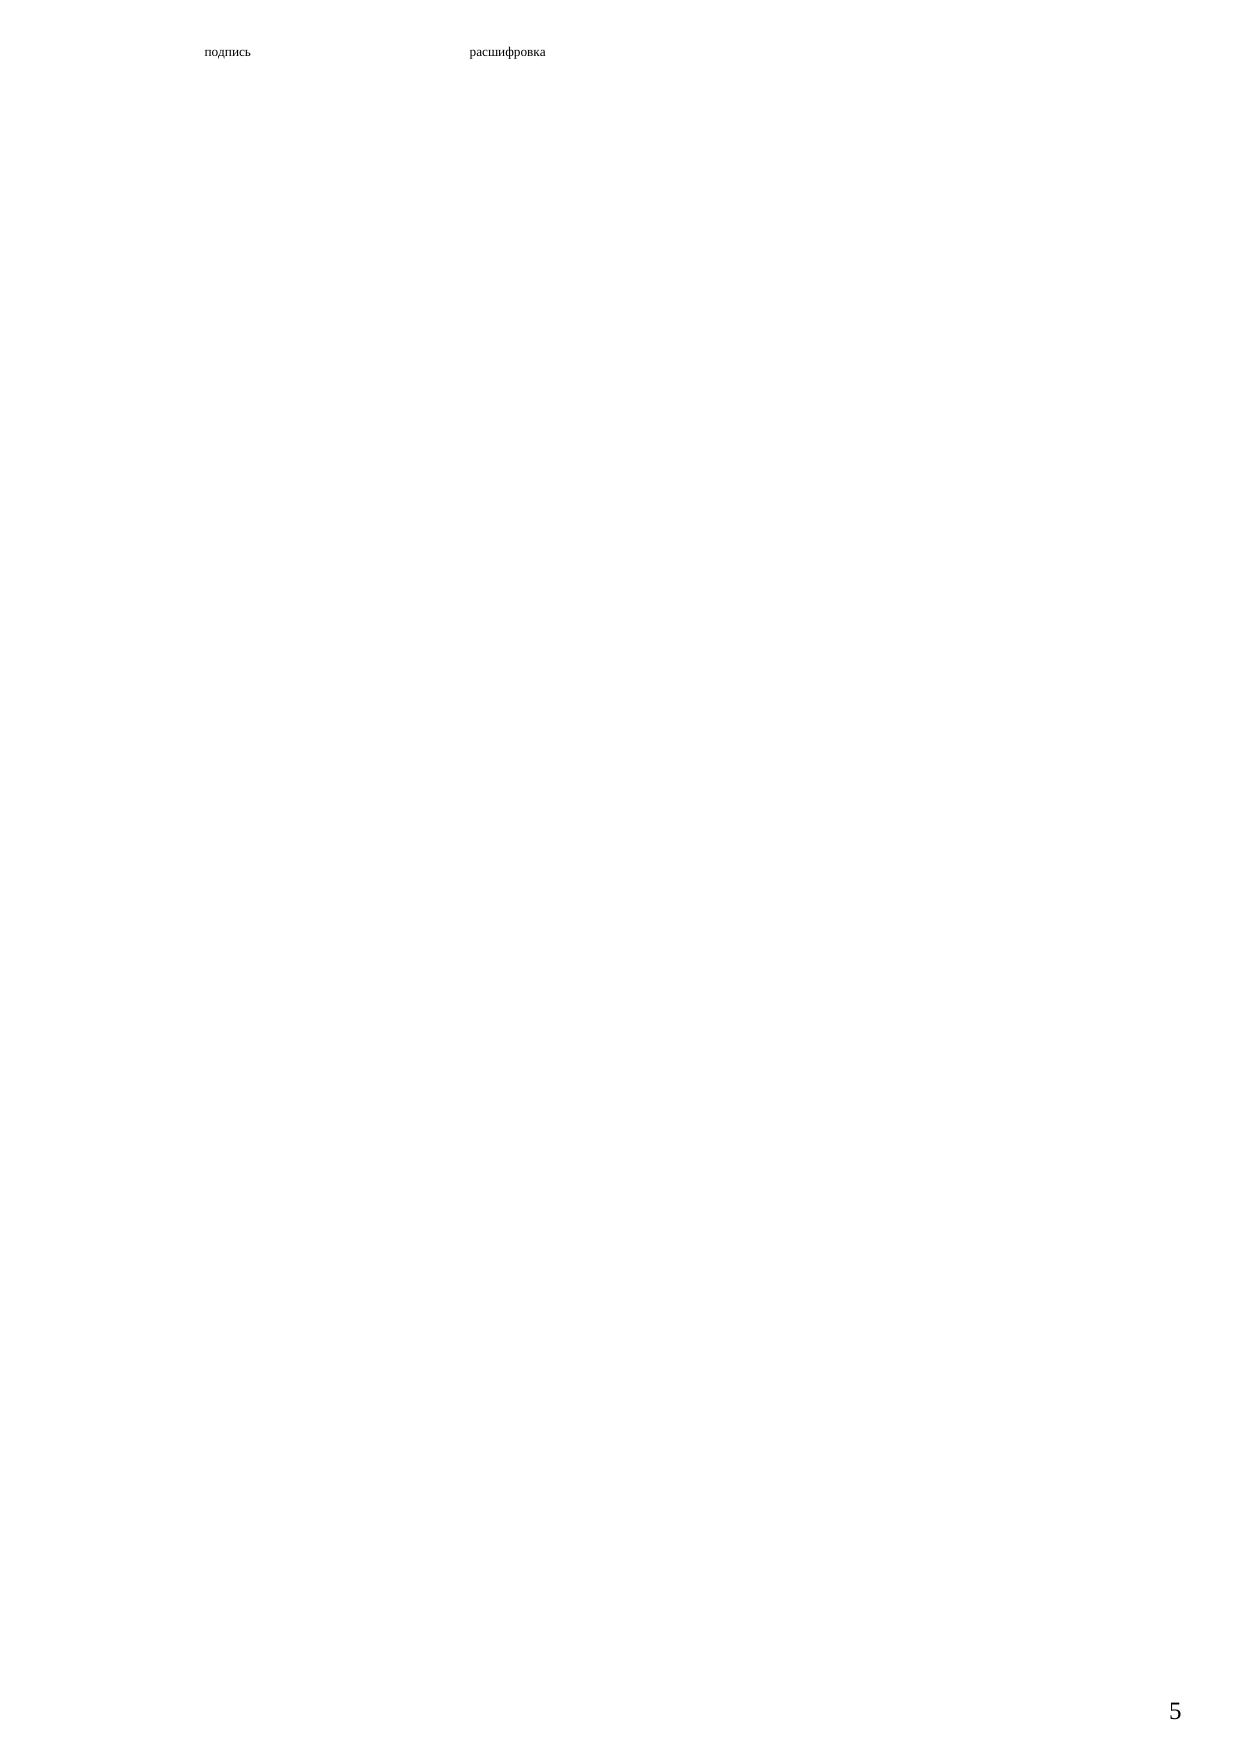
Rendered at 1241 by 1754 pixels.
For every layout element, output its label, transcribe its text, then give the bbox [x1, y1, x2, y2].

text подпись расшифровка [75, 44, 1181, 71]
